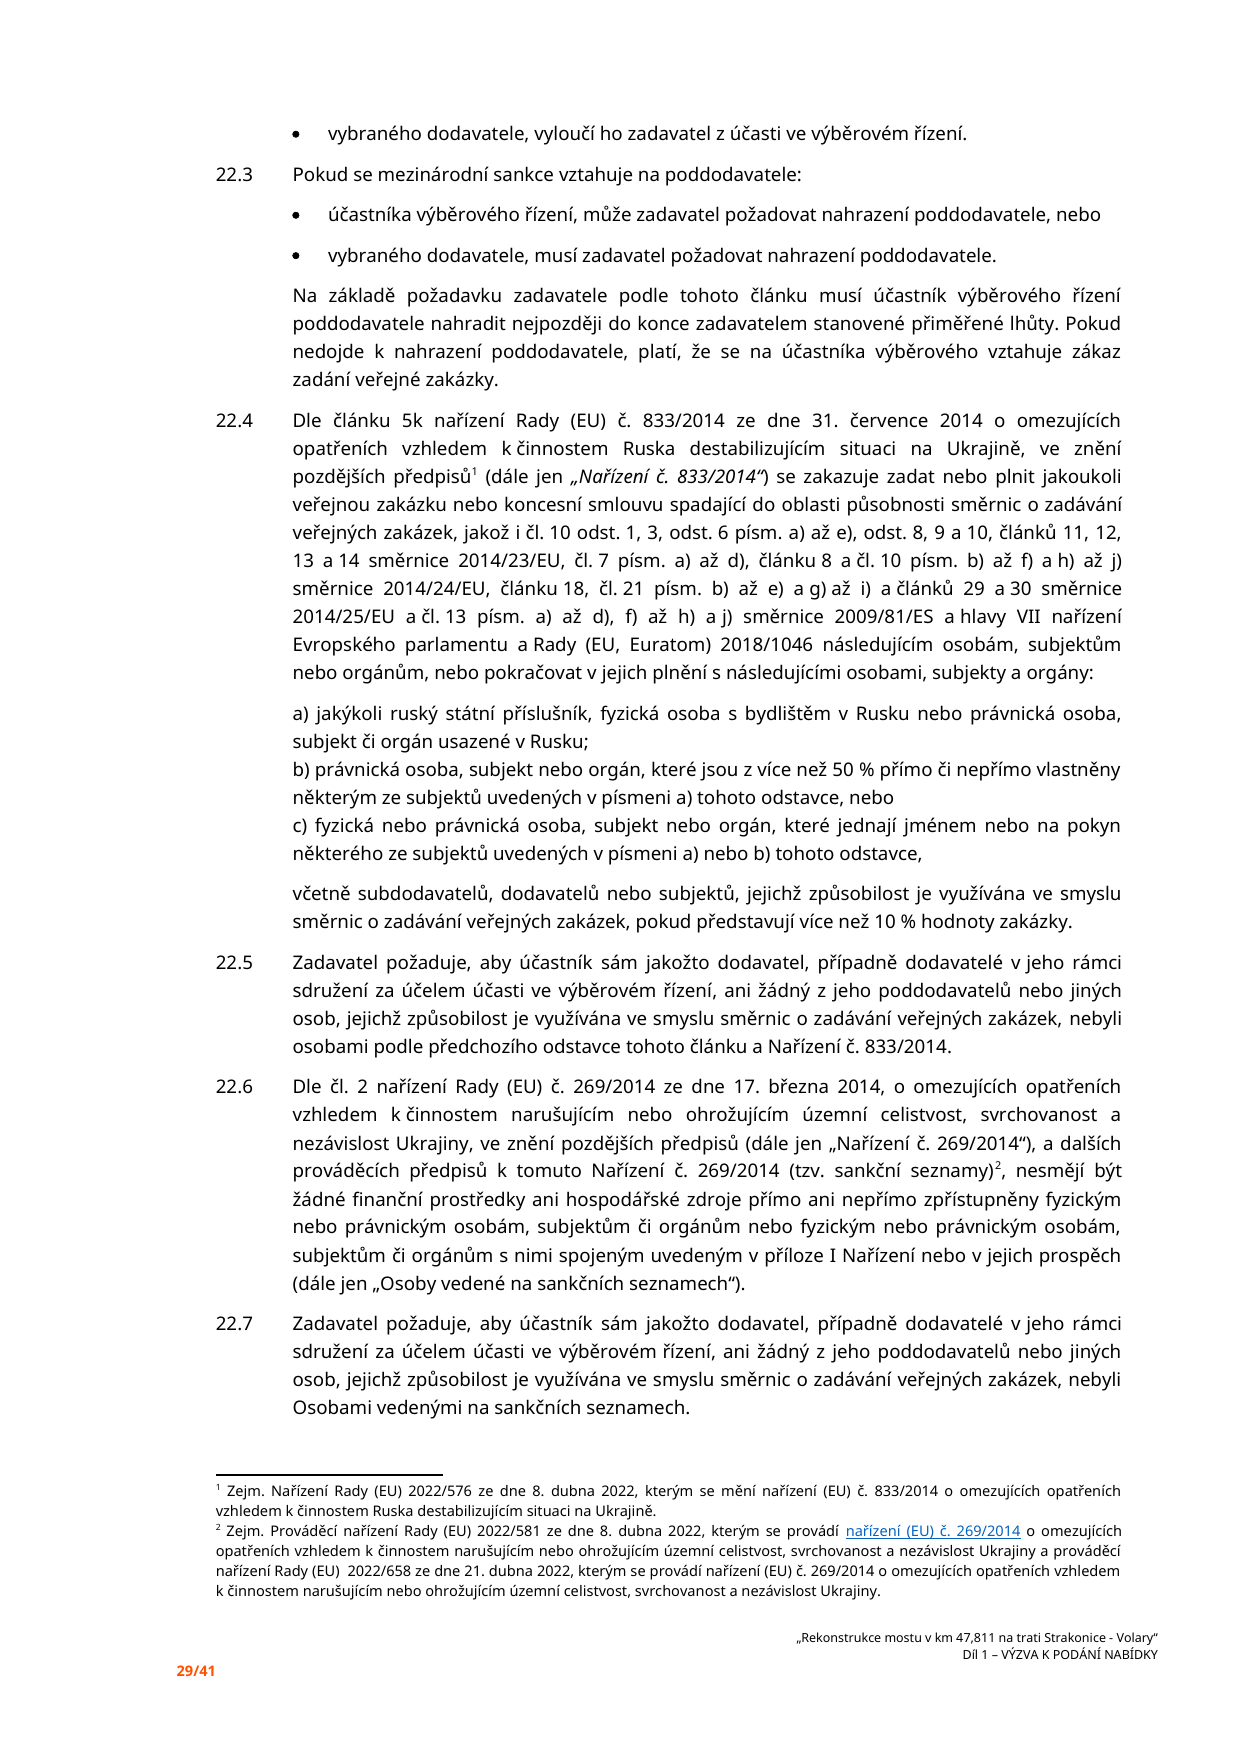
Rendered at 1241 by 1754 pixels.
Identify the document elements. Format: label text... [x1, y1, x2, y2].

text Zadavatel požaduje, aby účastník sám jakožto dodavatel, případně dodavatelé v jeho rámci sdružení za účelem účasti ve výběrovém řízení, ani žádný z jeho poddodavatelů nebo jiných osob, jejichž způsobilost je využívána ve smyslu směrnic o zadávání veřejných zakázek, nebyli Osobami vedenými na sankčních seznamech. [216, 1310, 1122, 1420]
list c) fyzická nebo právnická osoba, subjekt nebo orgán, které jednají jménem nebo na pokyn některého ze subjektů uvedených v písmeni a) nebo b) tohoto odstavce, [292, 812, 1122, 866]
text vybraného dodavatele, musí zadavatel požadovat nahrazení poddodavatele. [292, 242, 1122, 268]
text účastníka výběrového řízení, může zadavatel požadovat nahrazení poddodavatele, nebo [292, 202, 1122, 227]
text Dle článku 5k nařízení Rady (EU) č. 833/2014 ze dne 31. července 2014 o omezujících opatřeních vzhledem k činnostem Ruska destabilizujícím situaci na Ukrajině, ve znění pozdějších předpisů (dále jen „Nařízení č. 833/2014“) se zakazuje zadat nebo plnit jakoukoli veřejnou zakázku nebo koncesní smlouvu spadající do oblasti působnosti směrnic o zadávání veřejných zakázek, jakož i čl. 10 odst. 1, 3, odst. 6 písm. a) až e), odst. 8, 9 a 10, článků 11, 12, 13 a 14 směrnice 2014/23/EU, čl. 7 písm. a) až d), článku 8 a čl. 10 písm. b) až f) a h) až j) směrnice 2014/24/EU, článku 18, čl. 21 písm. b) až e) a g) až i) a článků 29 a 30 směrnice 2014/25/EU a čl. 13 písm. a) až d), f) až h) a j) směrnice 2009/81/ES a hlavy VII nařízení Evropského parlamentu a Rady (EU, Euratom) 2018/1046 následujícím osobám, subjektům nebo orgánům, nebo pokračovat v jejich plnění s následujícími osobami, subjekty a orgány: [216, 407, 1122, 685]
text Dle čl. 2 nařízení Rady (EU) č. 269/2014 ze dne 17. března 2014, o omezujících opatřeních vzhledem k činnostem narušujícím nebo ohrožujícím územní celistvost, svrchovanost a nezávislost Ukrajiny, ve znění pozdějších předpisů (dále jen „Nařízení č. 269/2014“), a dalších prováděcích předpisů k tomuto Nařízení č. 269/2014 (tzv. sankční seznamy), nesmějí být žádné finanční prostředky ani hospodářské zdroje přímo ani nepřímo zpřístupněny fyzickým nebo právnickým osobám, subjektům či orgánům nebo fyzickým nebo právnickým osobám, subjektům či orgánům s nimi spojeným uvedeným v příloze I Nařízení nebo v jejich prospěch (dále jen „Osoby vedené na sankčních seznamech“). [216, 1074, 1122, 1295]
list Na základě požadavku zadavatele podle tohoto článku musí účastník výběrového řízení poddodavatele nahradit nejpozději do konce zadavatelem stanovené přiměřené lhůty. Pokud nedojde k nahrazení poddodavatele, platí, že se na účastníka výběrového vztahuje zákaz zadání veřejné zakázky. [292, 283, 1122, 392]
list včetně subdodavatelů, dodavatelů nebo subjektů, jejichž způsobilost je využívána ve smyslu směrnic o zadávání veřejných zakázek, pokud představují více než 10 % hodnoty zakázky. [292, 881, 1122, 934]
text Pokud se mezinárodní sankce vztahuje na poddodavatele: [216, 161, 1122, 187]
list a) jakýkoli ruský státní příslušník, fyzická osoba s bydlištěm v Rusku nebo právnická osoba, subjekt či orgán usazené v Rusku; [292, 700, 1122, 753]
text Zadavatel požaduje, aby účastník sám jakožto dodavatel, případně dodavatelé v jeho rámci sdružení za účelem účasti ve výběrovém řízení, ani žádný z jeho poddodavatelů nebo jiných osob, jejichž způsobilost je využívána ve smyslu směrnic o zadávání veřejných zakázek, nebyli osobami podle předchozího odstavce tohoto článku a Nařízení č. 833/2014. [216, 949, 1122, 1059]
text vybraného dodavatele, vyloučí ho zadavatel z účasti ve výběrovém řízení. [292, 121, 1122, 146]
list b) právnická osoba, subjekt nebo orgán, které jsou z více než 50 % přímo či nepřímo vlastněny některým ze subjektů uvedených v písmeni a) tohoto odstavce, nebo [292, 756, 1122, 809]
